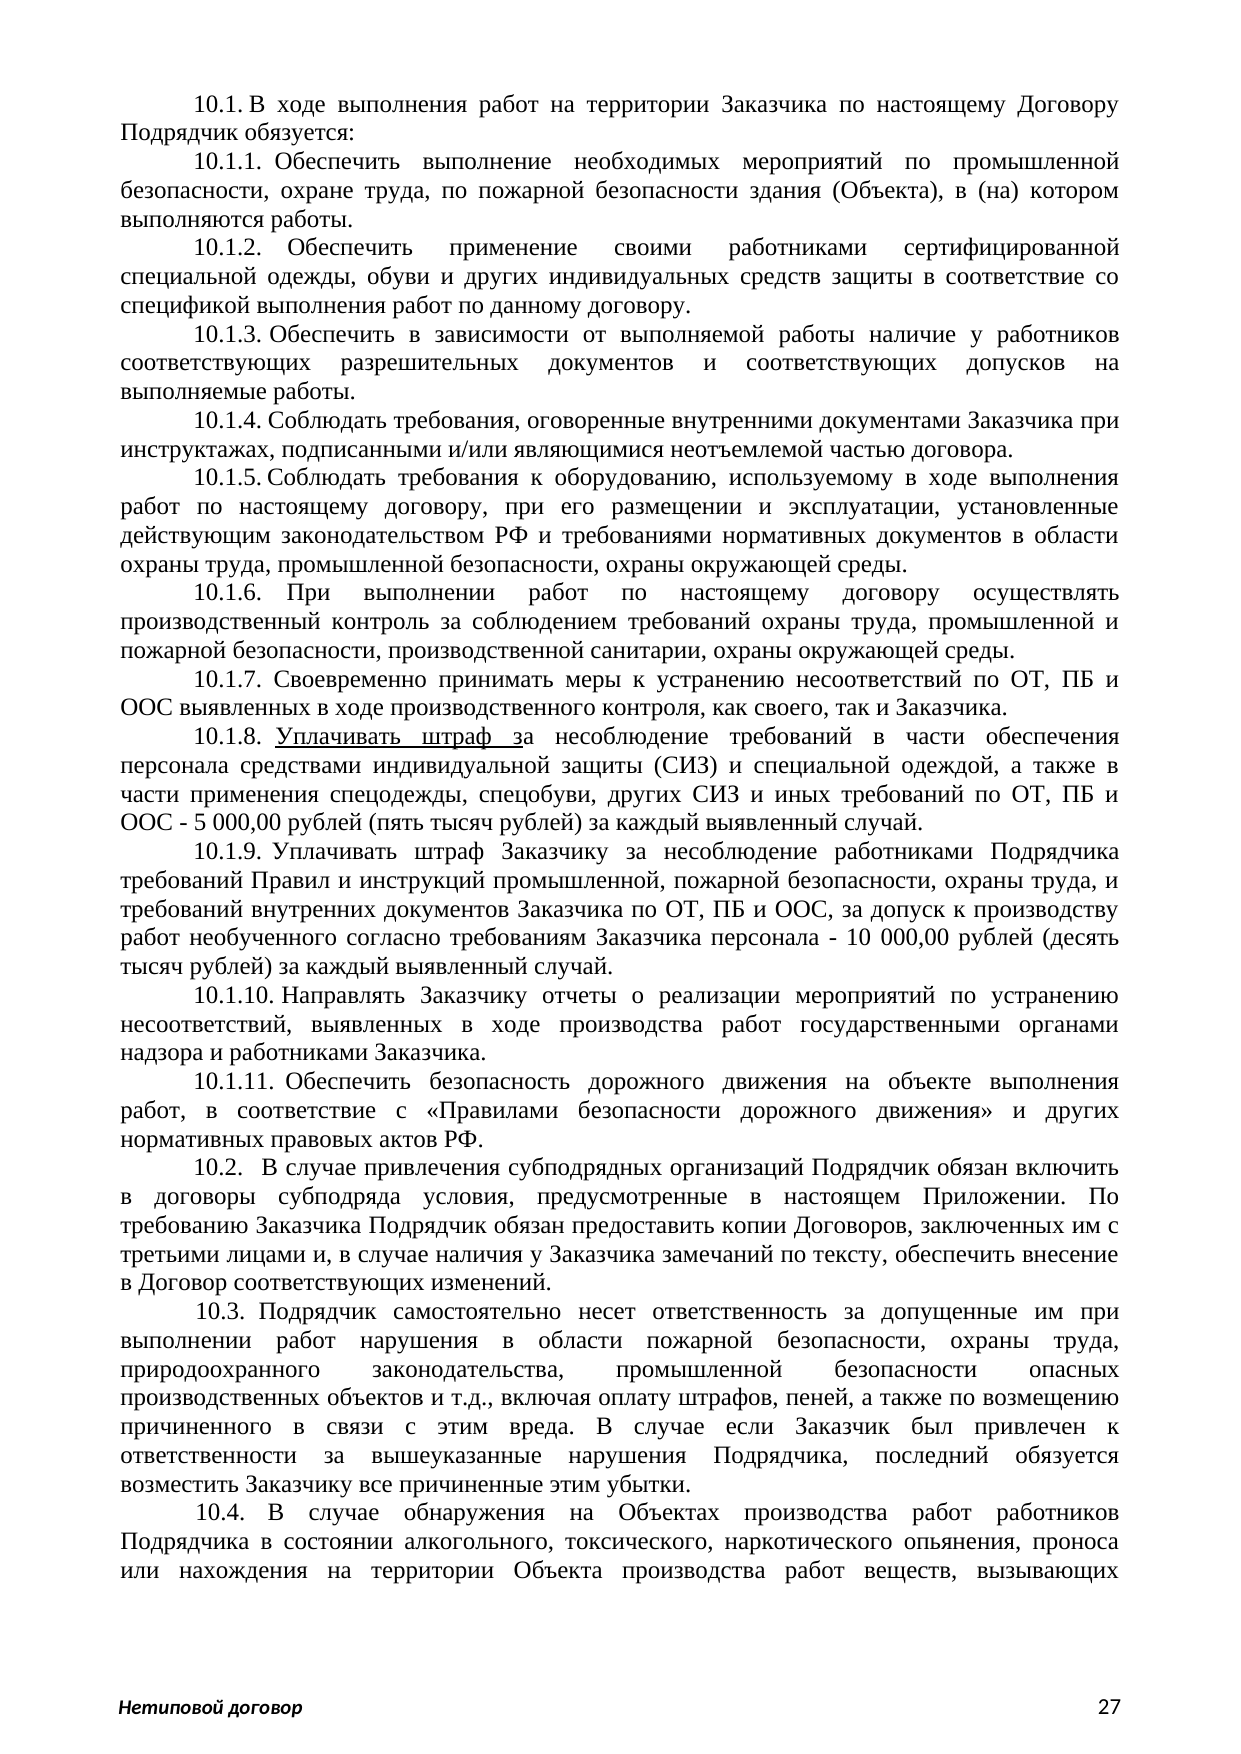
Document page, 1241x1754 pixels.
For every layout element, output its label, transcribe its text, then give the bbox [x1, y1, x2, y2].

list Направлять Заказчику отчеты о реализации мероприятий по устранению несоответствий, выявленных в ходе производства работ государственными органами надзора и работниками Заказчика. [120, 980, 1120, 1066]
list В случае привлечения субподрядных организаций Подрядчик обязан включить в договоры субподряда условия, предусмотренные в настоящем Приложении. По требованию Заказчика Подрядчик обязан предоставить копии Договоров, заключенных им с третьими лицами и, в случае наличия у Заказчика замечаний по тексту, обеспечить внесение в Договор соответствующих изменений. [120, 1152, 1120, 1296]
list В ходе выполнения работ на территории Заказчика по настоящему Договору Подрядчик обязуется: [120, 89, 1120, 146]
list Соблюдать требования, оговоренные внутренними документами Заказчика при инструктажах, подписанными и/или являющимися неотъемлемой частью договора. [120, 405, 1120, 462]
list Обеспечить применение своими работниками сертифицированной специальной одежды, обуви и других индивидуальных средств защиты в соответствие со спецификой выполнения работ по данному договору. [120, 232, 1120, 319]
list Обеспечить выполнение необходимых мероприятий по промышленной безопасности, охране труда, по пожарной безопасности здания (Объекта), в (на) котором выполняются работы. [120, 146, 1120, 232]
list Своевременно принимать меры к устранению несоответствий по ОТ, ПБ и ООС выявленных в ходе производственного контроля, как своего, так и Заказчика. [120, 664, 1120, 721]
list Уплачивать штраф за несоблюдение требований в части обеспечения персонала средствами индивидуальной защиты (СИЗ) и специальной одеждой, а также в части применения спецодежды, спецобуви, других СИЗ и иных требований по ОТ, ПБ и ООС - 5 000,00 рублей (пять тысяч рублей) за каждый выявленный случай. [120, 721, 1120, 836]
list Соблюдать требования к оборудованию, используемому в ходе выполнения работ по настоящему договору, при его размещении и эксплуатации, установленные действующим законодательством РФ и требованиями нормативных документов в области охраны труда, промышленной безопасности, охраны окружающей среды. [120, 462, 1120, 577]
list Уплачивать штраф Заказчику за несоблюдение работниками Подрядчика требований Правил и инструкций промышленной, пожарной безопасности, охраны труда, и требований внутренних документов Заказчика по ОТ, ПБ и ООС, за допуск к производству работ необученного согласно требованиям Заказчика персонала - 10 000,00 рублей (десять тысяч рублей) за каждый выявленный случай. [120, 836, 1120, 980]
list Подрядчик самостоятельно несет ответственность за допущенные им при выполнении работ нарушения в области пожарной безопасности, охраны труда, природоохранного законодательства, промышленной безопасности опасных производственных объектов и т.д., включая оплату штрафов, пеней, а также по возмещению причиненного в связи с этим вреда. В случае если Заказчик был привлечен к ответственности за вышеуказанные нарушения Подрядчика, последний обязуется возместить Заказчику все причиненные этим убытки. [120, 1296, 1120, 1497]
list Обеспечить безопасность дорожного движения на объекте выполнения работ, в соответствие с «Правилами безопасности дорожного движения» и других нормативных правовых актов РФ. [120, 1066, 1120, 1152]
list Обеспечить в зависимости от выполняемой работы наличие у работников соответствующих разрешительных документов и соответствующих допусков на выполняемые работы. [120, 319, 1120, 405]
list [120, 1497, 1120, 1584]
list При выполнении работ по настоящему договору осуществлять производственный контроль за соблюдением требований охраны труда, промышленной и пожарной безопасности, производственной санитарии, охраны окружающей среды. [120, 577, 1120, 664]
